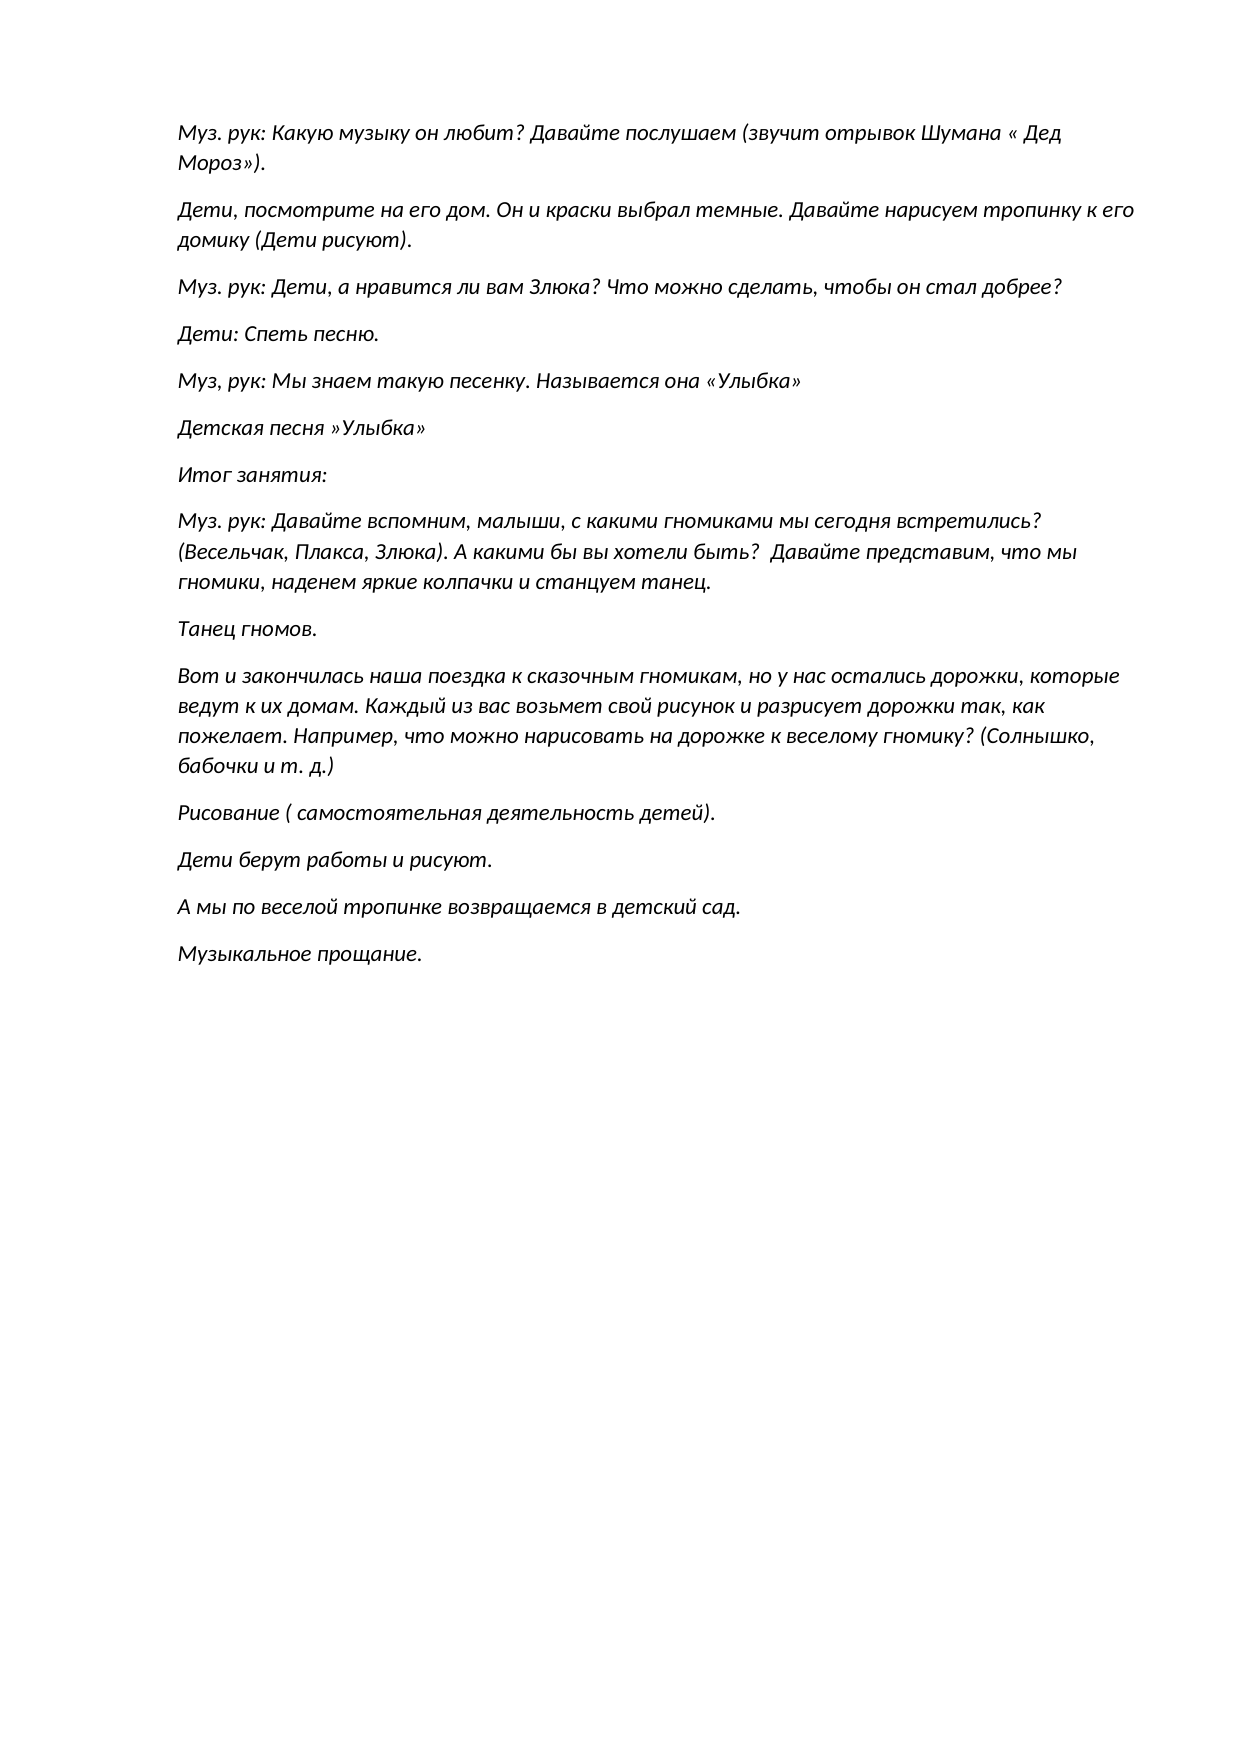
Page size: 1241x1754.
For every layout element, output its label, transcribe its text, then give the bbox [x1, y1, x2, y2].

text Муз. рук: Какую музыку он любит? Давайте послушаем (звучит отрывок Шумана « Дед Мороз»). [177, 118, 1152, 176]
text Вот и закончилась наша поездка к сказочным гномикам, но у нас остались дорожки, которые ведут к их домам. Каждый из вас возьмет свой рисунок и разрисует дорожки так, как пожелает. Например, что можно нарисовать на дорожке к веселому гномику? (Солнышко, бабочки и т. д.) [177, 661, 1152, 779]
text Муз. рук: Дети, а нравится ли вам Злюка? Что можно сделать, чтобы он стал добрее? [177, 272, 1152, 300]
text Музыкальное прощание. [177, 939, 1152, 967]
text Итог занятия: [177, 460, 1152, 488]
text Танец гномов. [177, 614, 1152, 642]
text Дети: Спеть песню. [177, 319, 1152, 347]
text А мы по веселой тропинке возвращаемся в детский сад. [177, 892, 1152, 920]
text Муз, рук: Мы знаем такую песенку. Называется она «Улыбка» [177, 366, 1152, 394]
text Дети, посмотрите на его дом. Он и краски выбрал темные. Давайте нарисуем тропинку к его домику (Дети рисуют). [177, 195, 1152, 253]
text Дети берут работы и рисуют. [177, 845, 1152, 873]
text Рисование ( самостоятельная деятельность детей). [177, 798, 1152, 826]
text Муз. рук: Давайте вспомним, малыши, с какими гномиками мы сегодня встретились? (Весельчак, Плакса, Злюка). А какими бы вы хотели быть? Давайте представим, что мы гномики, наденем яркие колпачки и станцуем танец. [177, 507, 1152, 595]
text Детская песня »Улыбка» [177, 413, 1152, 441]
